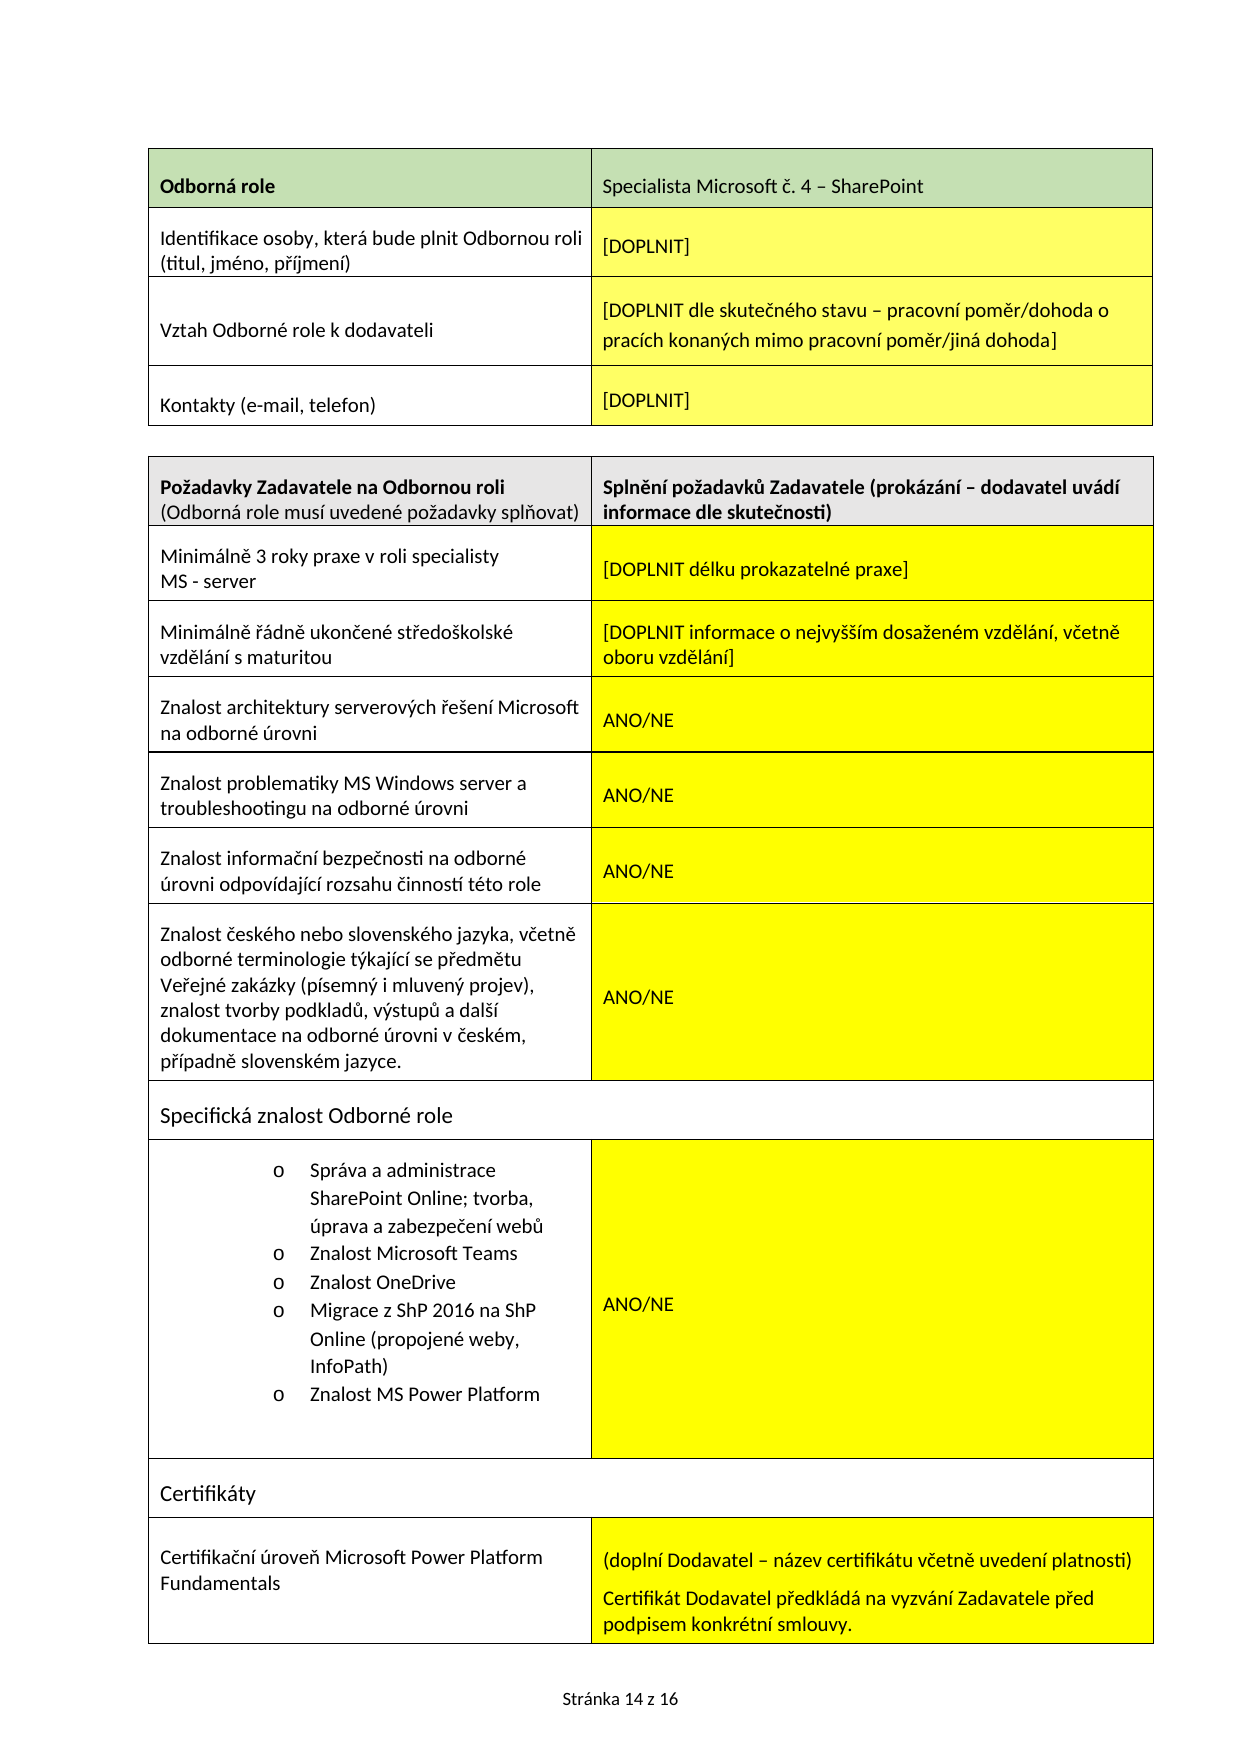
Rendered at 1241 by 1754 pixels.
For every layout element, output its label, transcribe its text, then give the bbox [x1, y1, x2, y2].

table_cell Znalost českého nebo slovenského jazyka, včetně odborné terminologie týkající se předmětu Veřejné zakázky (písemný i mluvený projev), znalost tvorby podkladů, výstupů a další dokumentace na odborné úrovni v českém, případně slovenském jazyce. [149, 904, 591, 1080]
table_header Specialista Microsoft č. 4 – SharePoint [592, 149, 1152, 207]
table_header Splnění požadavků Zadavatele (prokázání – dodavatel uvádí informace dle skutečnosti) [592, 457, 1153, 525]
table_cell [DOPLNIT] [592, 208, 1152, 276]
table_cell Certifikáty [149, 1459, 1153, 1517]
table_cell [DOPLNIT] [592, 366, 1152, 425]
table_cell Znalost problematiky MS Windows server a troubleshootingu na odborné úrovni [149, 753, 591, 827]
table_cell [DOPLNIT délku prokazatelné praxe] [592, 526, 1153, 600]
table_cell (doplní Dodavatel – název certifikátu včetně uvedení platnosti) Certifikát Dodavatel předkládá na vyzvání Zadavatele před podpisem konkrétní smlouvy. [592, 1518, 1153, 1643]
table_cell Minimálně řádně ukončené středoškolské vzdělání s maturitou [149, 601, 591, 676]
table_header Požadavky Zadavatele na Odbornou roli (Odborná role musí uvedené požadavky splňovat) [149, 457, 591, 525]
table_cell Znalost architektury serverových řešení Microsoft na odborné úrovni [149, 677, 591, 751]
table_cell Specifická znalost Odborné role [149, 1081, 1153, 1139]
table_cell Minimálně 3 roky praxe v roli specialisty MS - server [149, 526, 591, 600]
table_cell Vztah Odborné role k dodavateli [149, 277, 591, 365]
table_cell ANO/NE [592, 753, 1153, 827]
table_cell [DOPLNIT informace o nejvyšším dosaženém vzdělání, včetně oboru vzdělání] [592, 601, 1153, 676]
table_header Odborná role [149, 149, 591, 207]
table_cell ANO/NE [592, 904, 1153, 1080]
table_cell [DOPLNIT dle skutečného stavu – pracovní poměr/dohoda o pracích konaných mimo pracovní poměr/jiná dohoda] [592, 277, 1152, 365]
table_cell ANO/NE [592, 677, 1153, 751]
table_cell Znalost informační bezpečnosti na odborné úrovni odpovídající rozsahu činností této role [149, 828, 591, 902]
table_cell Kontakty (e-mail, telefon) [149, 366, 591, 425]
table_cell Identifikace osoby, která bude plnit Odbornou roli (titul, jméno, příjmení) [149, 208, 591, 276]
table_cell Certifikační úroveň Microsoft Power Platform Fundamentals [149, 1518, 591, 1643]
table_cell ANO/NE [592, 1140, 1153, 1458]
table_cell ANO/NE [592, 828, 1153, 902]
table_cell Správa a administrace SharePoint Online; tvorba, úprava a zabezpečení webů Znalost Microsoft Teams Znalost OneDrive Migrace z ShP 2016 na ShP Online (propojené weby, InfoPath) Znalost MS Power Platform [149, 1140, 591, 1458]
